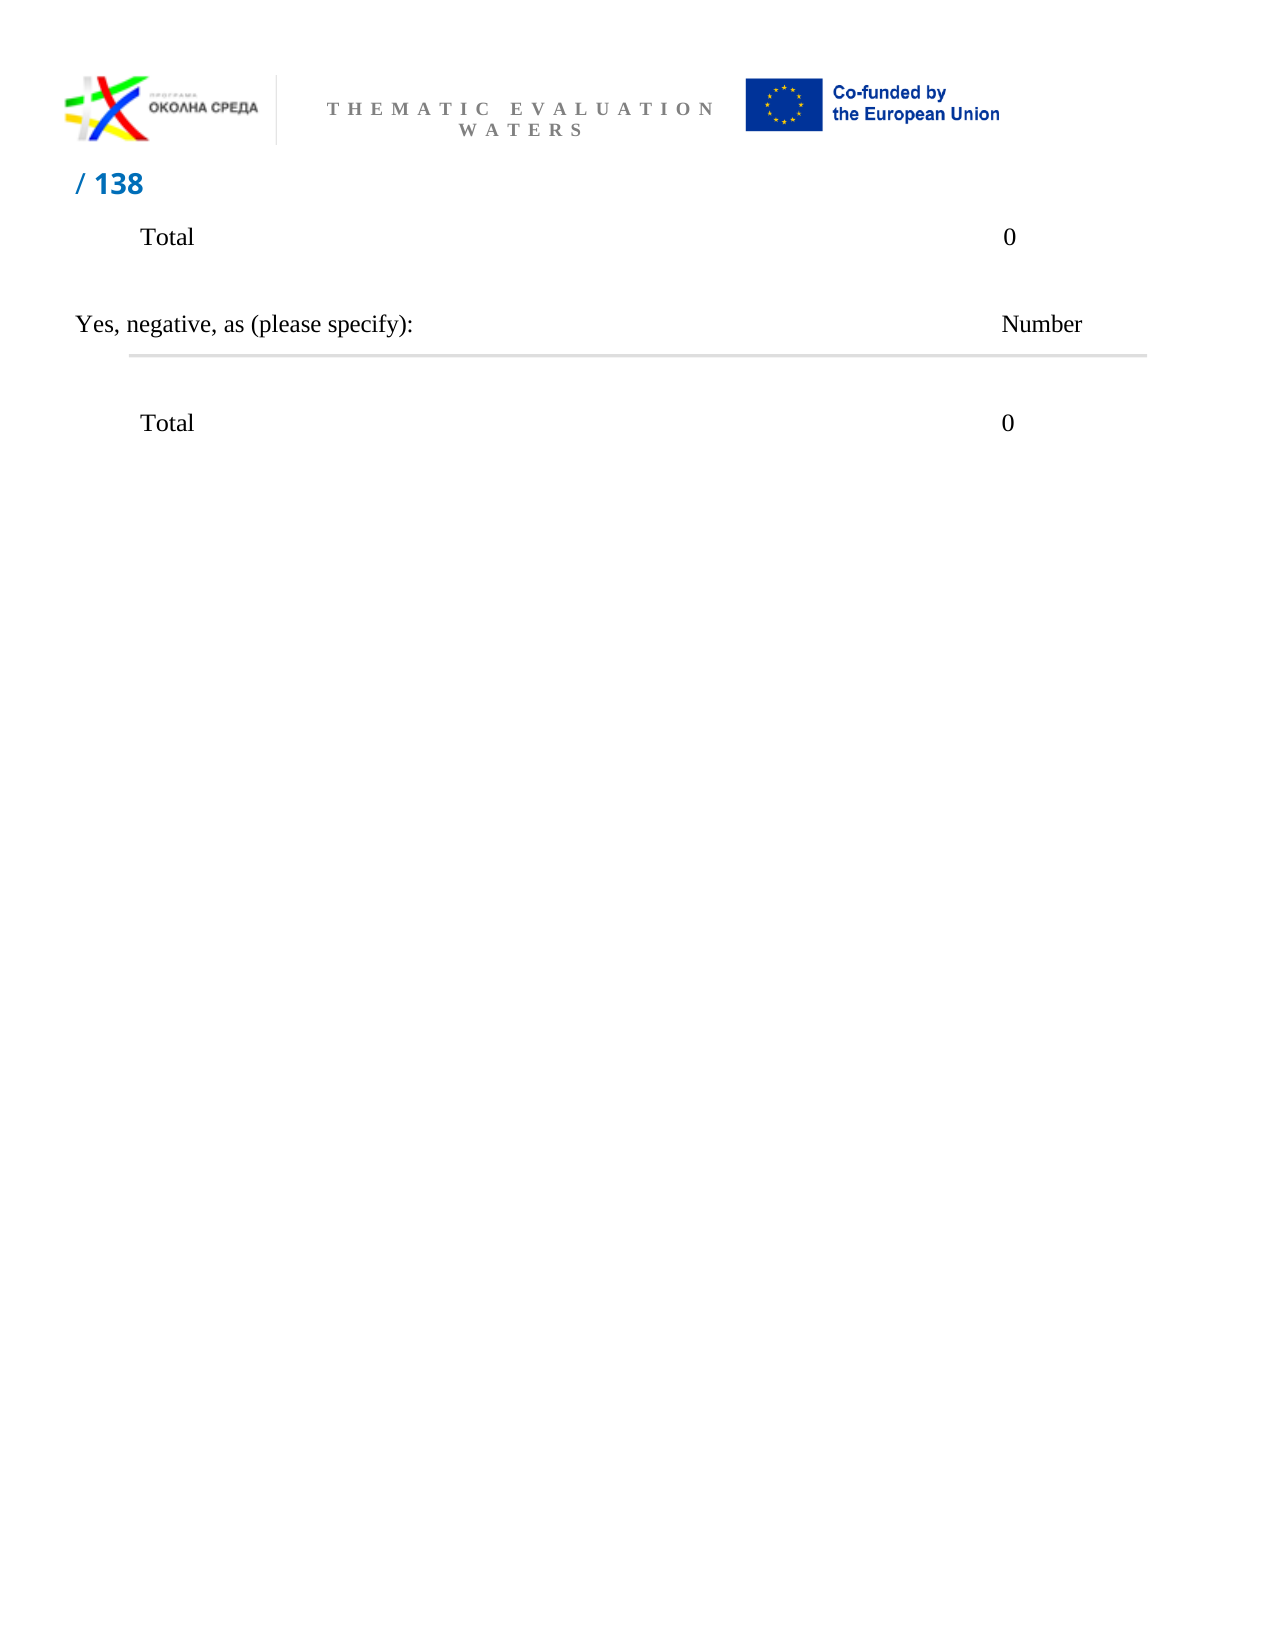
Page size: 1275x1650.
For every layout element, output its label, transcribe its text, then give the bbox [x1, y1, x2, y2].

text Total 0 [140, 222, 1162, 251]
picture [742, 75, 1002, 135]
picture [48, 75, 278, 145]
subtitle Yes, negative, as (please specify): Number [75, 309, 1162, 338]
text Total 0 [140, 408, 1162, 437]
